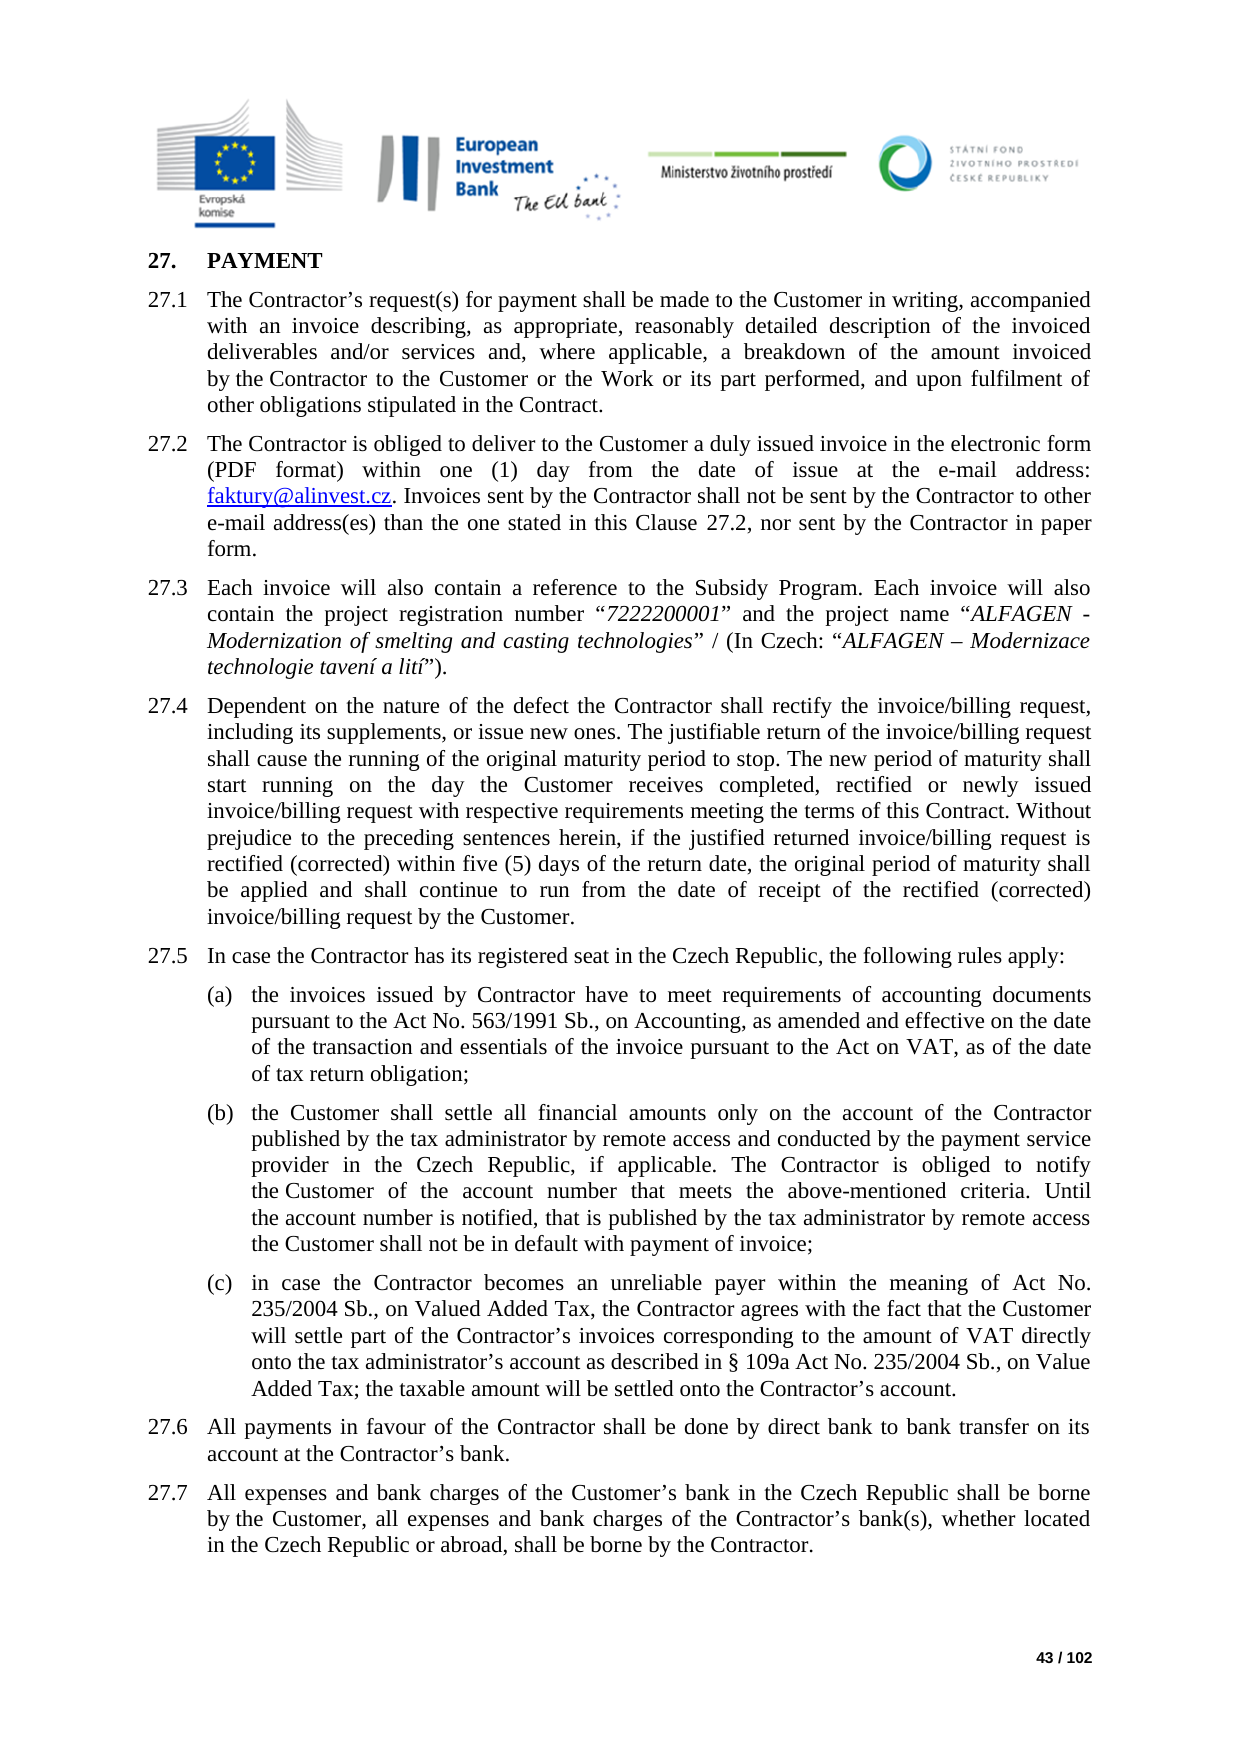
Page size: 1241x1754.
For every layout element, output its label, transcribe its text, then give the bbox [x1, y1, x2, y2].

text All expenses and bank charges of the Customer’s bank in the Czech Republic shall be borne by the Customer, all expenses and bank charges of the Contractor’s bank(s), whether located in the Czech Republic or abroad, shall be borne by the Contractor. [148, 1479, 1092, 1558]
text the invoices issued by Contractor have to meet requirements of accounting documents pursuant to the Act No. 563/1991 Sb., on Accounting, as amended and effective on the date of the transaction and essentials of the invoice pursuant to the Act on VAT, as of the date of tax return obligation; [207, 981, 1092, 1086]
text in case the Contractor becomes an unreliable payer within the meaning of Act No. 235/2004 Sb., on Valued Added Tax, the Contractor agrees with the fact that the Customer will settle part of the Contractor’s invoices corresponding to the amount of VAT directly onto the tax administrator’s account as described in § 109a Act No. 235/2004 Sb., on Value Added Tax; the taxable amount will be settled onto the Contractor’s account. [207, 1269, 1092, 1401]
text The Contractor is obliged to deliver to the Customer a duly issued invoice in the electronic form (PDF format) within one (1) day from the date of issue at the e-mail address: faktury@alinvest.cz. Invoices sent by the Contractor shall not be sent by the Contractor to other e-mail address(es) than the one stated in this Clause 27.2, nor sent by the Contractor in paper form. [148, 430, 1092, 562]
text All payments in favour of the Contractor shall be done by direct bank to bank transfer on its account at the Contractor’s bank. [148, 1413, 1092, 1466]
text Dependent on the nature of the defect the Contractor shall rectify the invoice/billing request, including its supplements, or issue new ones. The justifiable return of the invoice/billing request shall cause the running of the original maturity period to stop. The new period of maturity shall start running on the day the Customer receives completed, rectified or newly issued invoice/billing request with respective requirements meeting the terms of this Contract. Without prejudice to the preceding sentences herein, if the justified returned invoice/billing request is rectified (corrected) within five (5) days of the return date, the original period of maturity shall be applied and shall continue to run from the date of receipt of the rectified (corrected) invoice/billing request by the Customer. [148, 692, 1092, 929]
text Each invoice will also contain a reference to the Subsidy Program. Each invoice will also contain the project registration number “7222200001” and the project name “ALFAGEN - Modernization of smelting and casting technologies” / (In Czech: “ALFAGEN – Modernizace technologie tavení a lití”). [148, 574, 1092, 679]
picture [147, 87, 1093, 235]
text PAYMENT [148, 247, 1092, 273]
text the Customer shall settle all financial amounts only on the account of the Contractor published by the tax administrator by remote access and conducted by the payment service provider in the Czech Republic, if applicable. The Contractor is obliged to notify the Customer of the account number that meets the above-mentioned criteria. Until the account number is notified, that is published by the tax administrator by remote access the Customer shall not be in default with payment of invoice; [207, 1098, 1092, 1257]
text The Contractor’s request(s) for payment shall be made to the Customer in writing, accompanied with an invoice describing, as appropriate, reasonably detailed description of the invoiced deliverables and/or services and, where applicable, a breakdown of the amount invoiced by the Contractor to the Customer or the Work or its part performed, and upon fulfilment of other obligations stipulated in the Contract. [148, 286, 1092, 417]
text In case the Contractor has its registered seat in the Czech Republic, the following rules apply: [148, 942, 1092, 968]
